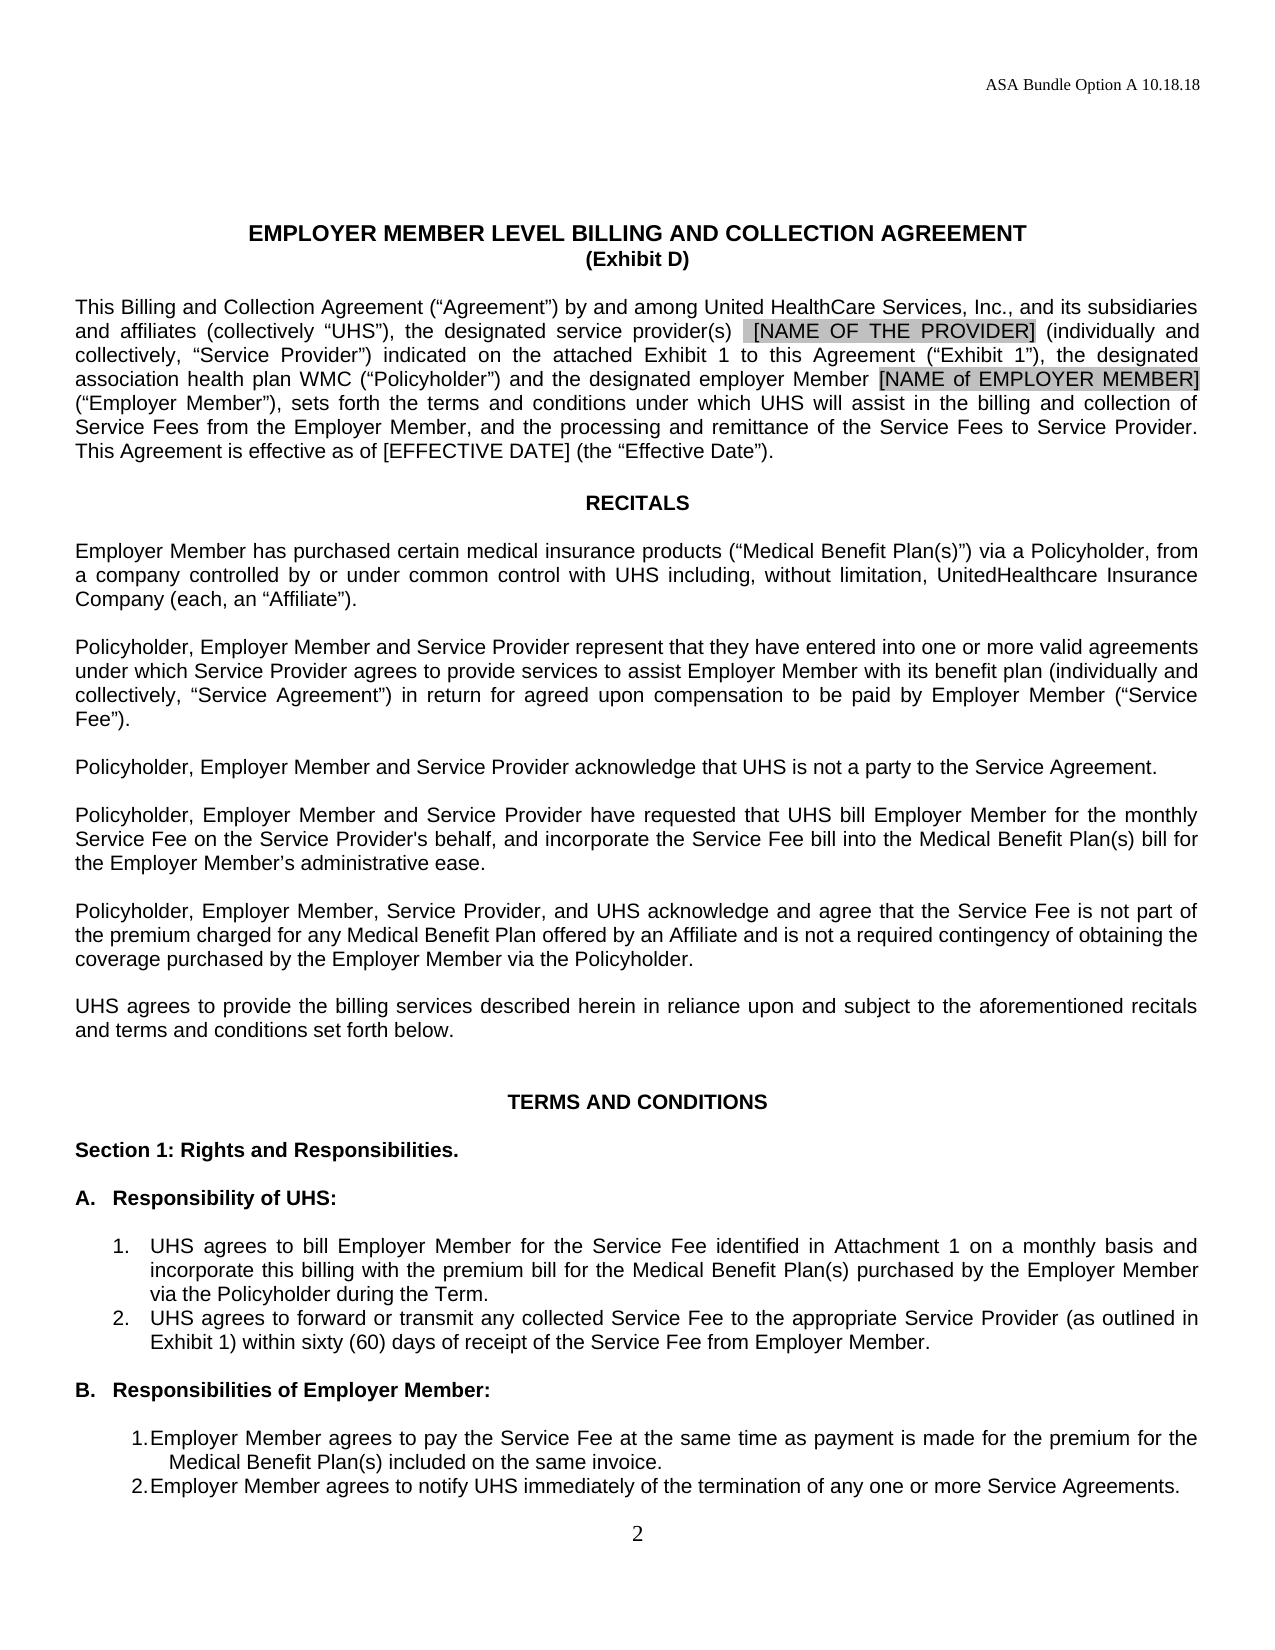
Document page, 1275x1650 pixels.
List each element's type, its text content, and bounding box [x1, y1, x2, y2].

list UHS agrees to forward or transmit any collected Service Fee to the appropriate Service Provider (as outlined in Exhibit 1) within sixty (60) days of receipt of the Service Fee from Employer Member. [112, 1306, 1200, 1354]
text Policyholder, Employer Member and Service Provider have requested that UHS bill Employer Member for the monthly Service Fee on the Service Provider's behalf, and incorporate the Service Fee bill into the Medical Benefit Plan(s) bill for the Employer Member’s administrative ease. [75, 803, 1200, 874]
text EMPLOYER MEMBER LEVEL BILLING AND COLLECTION AGREEMENT [75, 220, 1200, 247]
list UHS agrees to bill Employer Member for the Service Fee identified in Attachment 1 on a monthly basis and incorporate this billing with the premium bill for the Medical Benefit Plan(s) purchased by the Employer Member via the Policyholder during the Term. [112, 1234, 1200, 1306]
text This Billing and Collection Agreement (“Agreement”) by and among United HealthCare Services, Inc., and its subsidiaries and affiliates (collectively “UHS”), the designated service provider(s) [NAME OF THE PROVIDER] (individually and collectively, “Service Provider”) indicated on the attached Exhibit 1 to this Agreement (“Exhibit 1”), the designated association health plan WMC (“Policyholder”) and the designated employer Member [NAME of EMPLOYER MEMBER] (“Employer Member”), sets forth the terms and conditions under which UHS will assist in the billing and collection of Service Fees from the Employer Member, and the processing and remittance of the Service Fees to Service Provider. This Agreement is effective as of [EFFECTIVE DATE] (the “Effective Date”). [75, 295, 1200, 462]
text UHS agrees to provide the billing services described herein in reliance upon and subject to the aforementioned recitals and terms and conditions set forth below. [75, 994, 1200, 1042]
list Employer Member agrees to pay the Service Fee at the same time as payment is made for the premium for the Medical Benefit Plan(s) included on the same invoice. [131, 1426, 1200, 1473]
text Section 1: Rights and Responsibilities. [75, 1138, 1200, 1162]
text Policyholder, Employer Member and Service Provider acknowledge that UHS is not a party to the Service Agreement. [75, 755, 1200, 779]
list Responsibility of UHS: [75, 1186, 1200, 1210]
text Policyholder, Employer Member and Service Provider represent that they have entered into one or more valid agreements under which Service Provider agrees to provide services to assist Employer Member with its benefit plan (individually and collectively, “Service Agreement”) in return for agreed upon compensation to be paid by Employer Member (“Service Fee”). [75, 635, 1200, 731]
text RECITALS [75, 491, 1200, 515]
text Policyholder, Employer Member, Service Provider, and UHS acknowledge and agree that the Service Fee is not part of the premium charged for any Medical Benefit Plan offered by an Affiliate and is not a required contingency of obtaining the coverage purchased by the Employer Member via the Policyholder. [75, 898, 1200, 970]
text TERMS AND CONDITIONS [75, 1090, 1200, 1114]
text B. Responsibilities of Employer Member: [75, 1378, 1200, 1402]
text Employer Member has purchased certain medical insurance products (“Medical Benefit Plan(s)”) via a Policyholder, from a company controlled by or under common control with UHS including, without limitation, UnitedHealthcare Insurance Company (each, an “Affiliate”). [75, 539, 1200, 611]
list Employer Member agrees to notify UHS immediately of the termination of any one or more Service Agreements. [131, 1473, 1200, 1497]
text (Exhibit D) [75, 247, 1200, 271]
